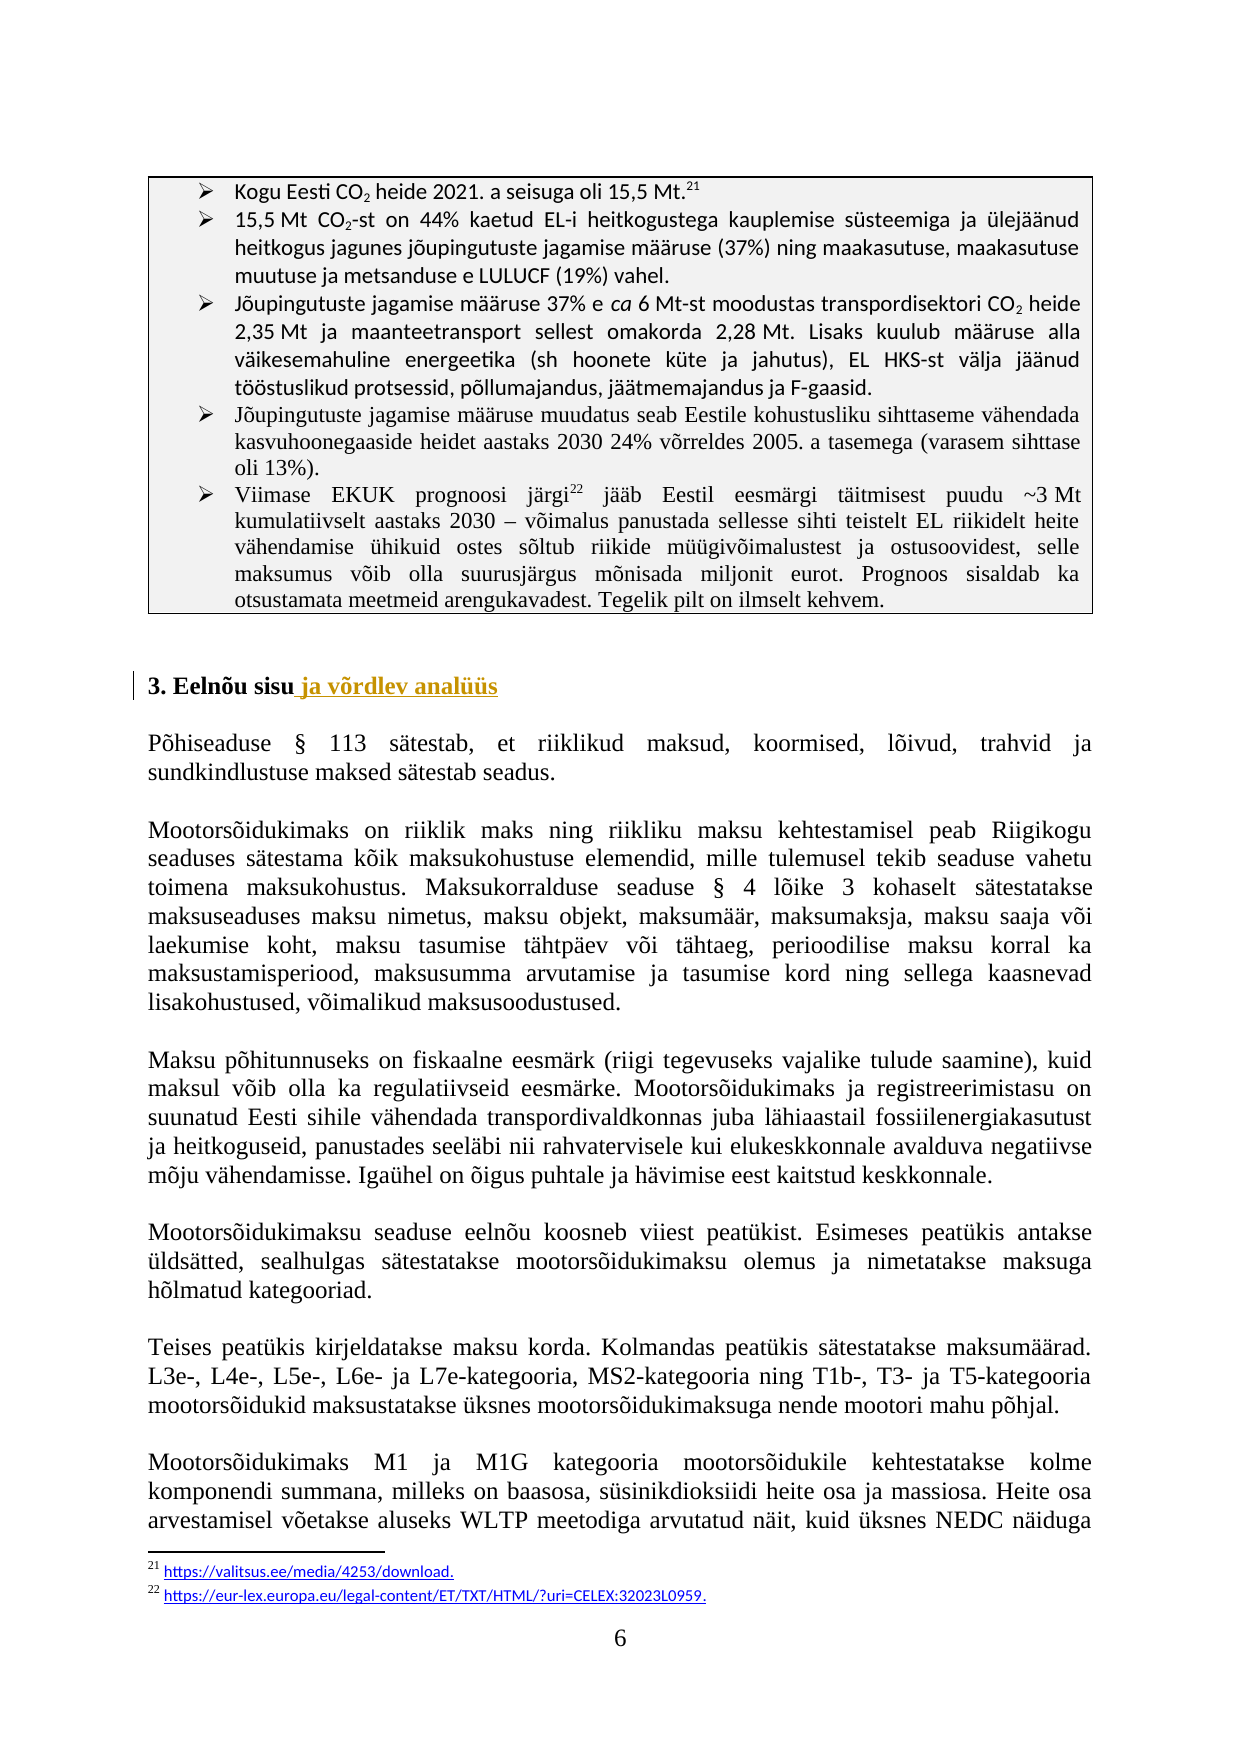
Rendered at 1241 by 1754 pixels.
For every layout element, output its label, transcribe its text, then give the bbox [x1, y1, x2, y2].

table_header Kogu Eesti CO2 heide 2021. a seisuga oli 15,5 Mt. 15,5 Mt CO2-st on 44% kaetud EL-i heitkogustega kauplemise süsteemiga ja ülejäänud heitkogus jagunes jõupingutuste jagamise määruse (37%) ning maakasutuse, maakasutuse muutuse ja metsanduse e LULUCF (19%) vahel. Jõupingutuste jagamise määruse 37% e ca 6 Mt-st moodustas transpordisektori CO2 heide 2,35 Mt ja maanteetransport sellest omakorda 2,28 Mt. Lisaks kuulub määruse alla väikesemahuline energeetika (sh hoonete küte ja jahutus), EL HKS-st välja jäänud tööstuslikud protsessid, põllumajandus, jäätmemajandus ja F-gaasid. Jõupingutuste jagamise määruse muudatus seab Eestile kohustusliku sihttaseme vähendada kasvuhoonegaaside heidet aastaks 2030 24% võrreldes 2005. a tasemega (varasem sihttase oli 13%). Viimase EKUK prognoosi järgi jääb Eestil eesmärgi täitmisest puudu ~3 Mt kumulatiivselt aastaks 2030 – võimalus panustada sellesse sihti teistelt EL riikidelt heite vähendamise ühikuid ostes sõltub riikide müügivõimalustest ja ostusoovidest, selle maksumus võib olla suurusjärgus mõnisada miljonit eurot. Prognoos sisaldab ka otsustamata meetmeid arengukavadest. Tegelik pilt on ilmselt kehvem. [149, 178, 1092, 612]
text Mootorsõidukimaks on riiklik maks ning riikliku maksu kehtestamisel peab Riigikogu seaduses sätestama kõik maksukohustuse elemendid, mille tulemusel tekib seaduse vahetu toimena maksukohustus. Maksukorralduse seaduse § 4 lõike 3 kohaselt sätestatakse maksuseaduses maksu nimetus, maksu objekt, maksumäär, maksumaksja, maksu saaja või laekumise koht, maksu tasumise tähtpäev või tähtaeg, perioodilise maksu korral ka maksustamisperiood, maksusumma arvutamise ja tasumise kord ning sellega kaasnevad lisakohustused, võimalikud maksusoodustused. [148, 815, 1093, 1016]
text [148, 1447, 1093, 1533]
text Mootorsõidukimaksu seaduse eelnõu koosneb viiest peatükist. Esimeses peatükis antakse üldsätted, sealhulgas sätestatakse mootorsõidukimaksu olemus ja nimetatakse maksuga hõlmatud kategooriad. [148, 1217, 1093, 1303]
text 3. Eelnõu sisu [148, 671, 1093, 700]
text Põhiseaduse § 113 sätestab, et riiklikud maksud, koormised, lõivud, trahvid ja sundkindlustuse maksed sätestab seadus. [148, 728, 1093, 786]
text Teises peatükis kirjeldatakse maksu korda. Kolmandas peatükis sätestatakse maksumäärad. L3e-, L4e-, L5e-, L6e- ja L7e-kategooria, MS2-kategooria ning T1b-, T3- ja T5-kategooria mootorsõidukid maksustatakse üksnes mootorsõidukimaksuga nende mootori mahu põhjal. [148, 1332, 1093, 1418]
text Maksu põhitunnuseks on fiskaalne eesmärk (riigi tegevuseks vajalike tulude saamine), kuid maksul võib olla ka regulatiivseid eesmärke. Mootorsõidukimaks ja registreerimistasu on suunatud Eesti sihile vähendada transpordivaldkonnas juba lähiaastail fossiilenergiakasutust ja heitkoguseid, panustades seeläbi nii rahvatervisele kui elukeskkonnale avalduva negatiivse mõju vähendamisse. Igaühel on õigus puhtale ja hävimise eest kaitstud keskkonnale. [148, 1045, 1093, 1188]
